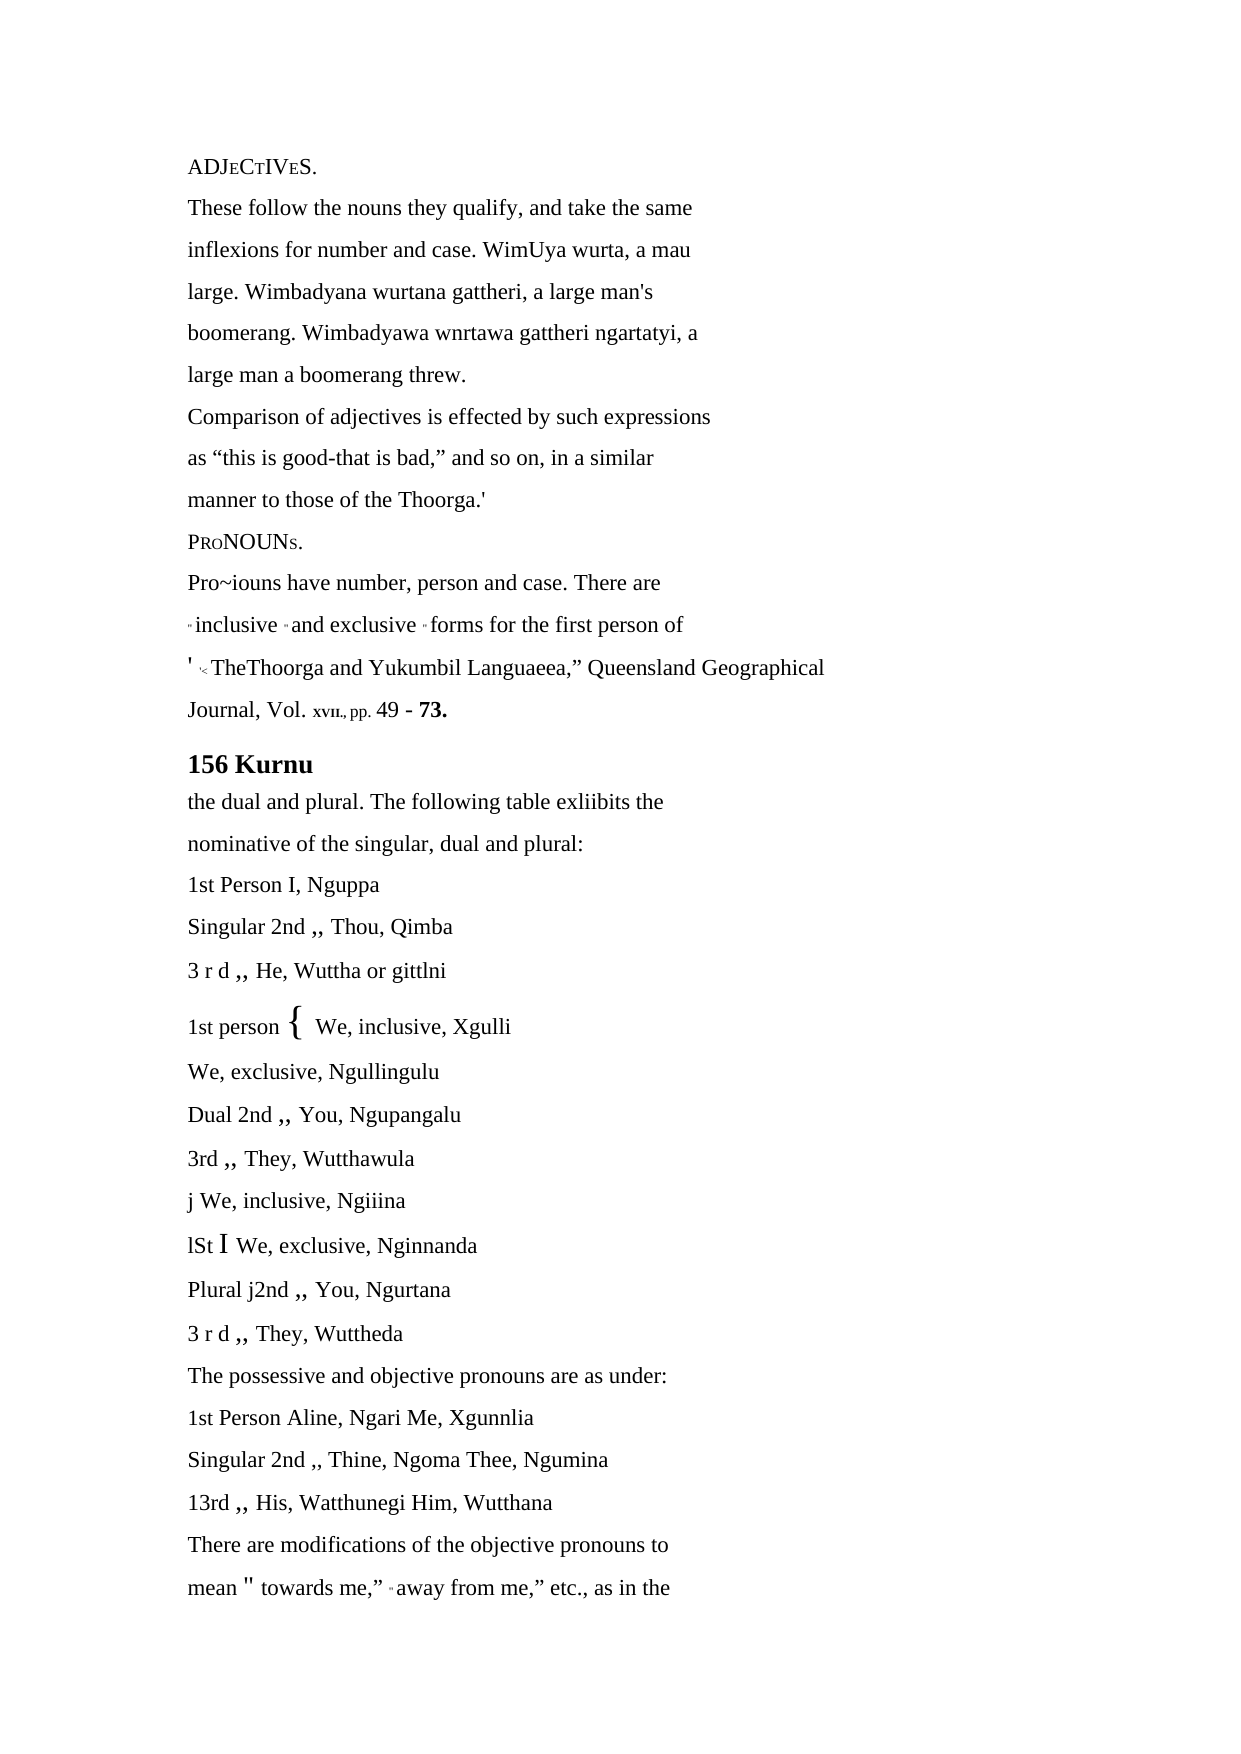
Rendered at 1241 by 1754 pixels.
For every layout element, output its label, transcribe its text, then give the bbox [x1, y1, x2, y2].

subtitle 156 Kurnu [187, 748, 1053, 779]
text Dual 2nd ,, You, Ngupangalu [187, 1097, 1053, 1128]
text Journal, Vol. XVII., pp. 49 - 73. [187, 694, 1053, 723]
text Plural j2nd ,, You, Ngurtana [187, 1272, 1053, 1303]
text There are modifications of the objective pronouns to [187, 1528, 1053, 1557]
text large. Wimbadyana wurtana gattheri, a large man's [187, 275, 1053, 304]
text j We, inclusive, Ngiiina [187, 1184, 1053, 1214]
text Comparison of adjectives is effected by such expressions [187, 400, 1053, 429]
text We, exclusive, Ngullingulu [187, 1056, 1053, 1085]
text as “this is good-that is bad,” and so on, in a similar [187, 442, 1053, 471]
text nominative of the singular, dual and plural: [187, 827, 1053, 856]
text 1st Person I, Nguppa [187, 868, 1053, 898]
text PRONOUNS. [187, 525, 1053, 554]
text " inclusive " and exclusive " forms for the first person of [187, 608, 1053, 637]
text These follow the nouns they qualify, and take the same [187, 192, 1053, 221]
text Singular 2nd ,, Thine, Ngoma Thee, Ngumina [187, 1443, 1053, 1472]
text lSt I We, exclusive, Nginnanda [187, 1226, 1053, 1260]
text Pro~iouns have number, person and case. There are [187, 567, 1053, 596]
text ADJECTIVES. [187, 150, 1053, 179]
text 1st person { We, inclusive, Xgulli [187, 996, 1053, 1043]
text inflexions for number and case. WimUya wurta, a mau [187, 233, 1053, 262]
text 3rd ,, They, Wutthawula [187, 1141, 1053, 1172]
text 3 r d ,, They, Wuttheda [187, 1316, 1053, 1347]
text Singular 2nd ,, Thou, Qimba [187, 910, 1053, 940]
text The possessive and objective pronouns are as under: [187, 1359, 1053, 1389]
text 3 r d ,, He, Wuttha or gittlni [187, 953, 1053, 984]
text 1st Person Aline, Ngari Me, Xgunnlia [187, 1401, 1053, 1430]
text 13rd ,, His, Watthunegi Him, Wutthana [187, 1484, 1053, 1516]
text the dual and plural. The following table exliibits the [187, 785, 1053, 814]
text ' '< TheThoorga and Yukumbil Languaeea,” Queensland Geographical [187, 650, 1053, 681]
text mean " towards me,” " away from me,” etc., as in the [187, 1570, 1053, 1601]
text large man a boomerang threw. [187, 358, 1053, 387]
text manner to those of the Thoorga.' [187, 483, 1053, 512]
text boomerang. Wimbadyawa wnrtawa gattheri ngartatyi, a [187, 317, 1053, 346]
